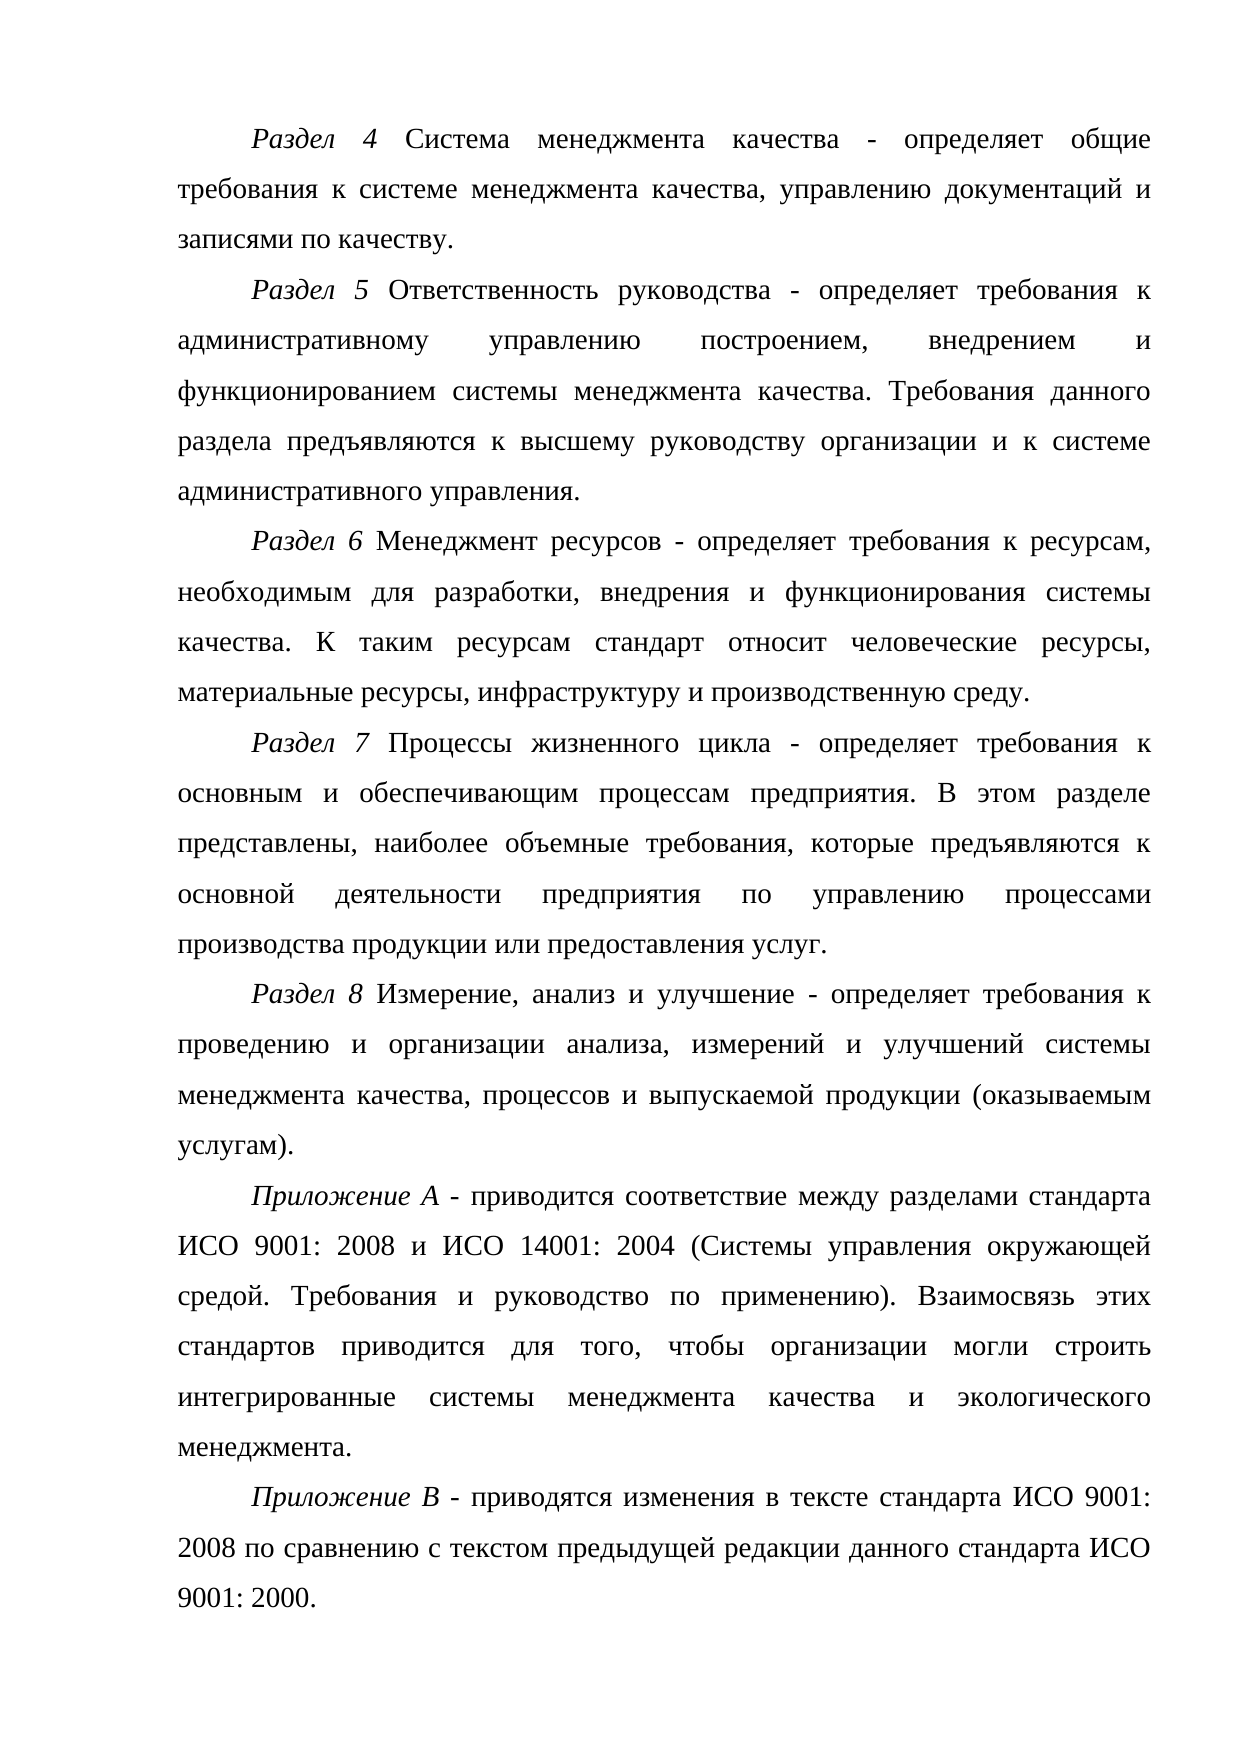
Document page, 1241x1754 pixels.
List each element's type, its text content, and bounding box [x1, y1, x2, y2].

text Раздел 5 Ответственность руководства - определяет требования к административному управлению построением, внедрением и функционированием системы менеджмента качества. Требования данного раздела предъявляются к высшему руководству организации и к системе административного управления. [177, 272, 1152, 507]
text Раздел 4 Система менеджмента качества - определяет общие требования к системе менеджмента качества, управлению документаций и записями по качеству. [177, 121, 1152, 255]
text Раздел 7 Процессы жизненного цикла - определяет требования к основным и обеспечивающим процессам предприятия. В этом разделе представлены, наиболее объемные требования, которые предъявляются к основной деятельности предприятия по управлению процессами производства продукции или предоставления услуг. [177, 725, 1152, 959]
text Раздел 8 Измерение, анализ и улучшение - определяет требования к проведению и организации анализа, измерений и улучшений системы менеджмента качества, процессов и выпускаемой продукции (оказываемым услугам). [177, 976, 1152, 1161]
text Приложение А - приводится соответствие между разделами стандарта ИСО 9001: 2008 и ИСО 14001: 2004 (Системы управления окружающей средой. Требования и руководство по применению). Взаимосвязь этих стандартов приводится для того, чтобы организации могли строить интегрированные системы менеджмента качества и экологического менеджмента. [177, 1178, 1152, 1463]
text Приложение B - приводятся изменения в тексте стандарта ИСО 9001: 2008 по сравнению с текстом предыдущей редакции данного стандарта ИСО 9001: 2000. [177, 1479, 1152, 1614]
text Раздел 6 Менеджмент ресурсов - определяет требования к ресурсам, необходимым для разработки, внедрения и функционирования системы качества. К таким ресурсам стандарт относит человеческие ресурсы, материальные ресурсы, инфраструктуру и производственную среду. [177, 523, 1152, 708]
